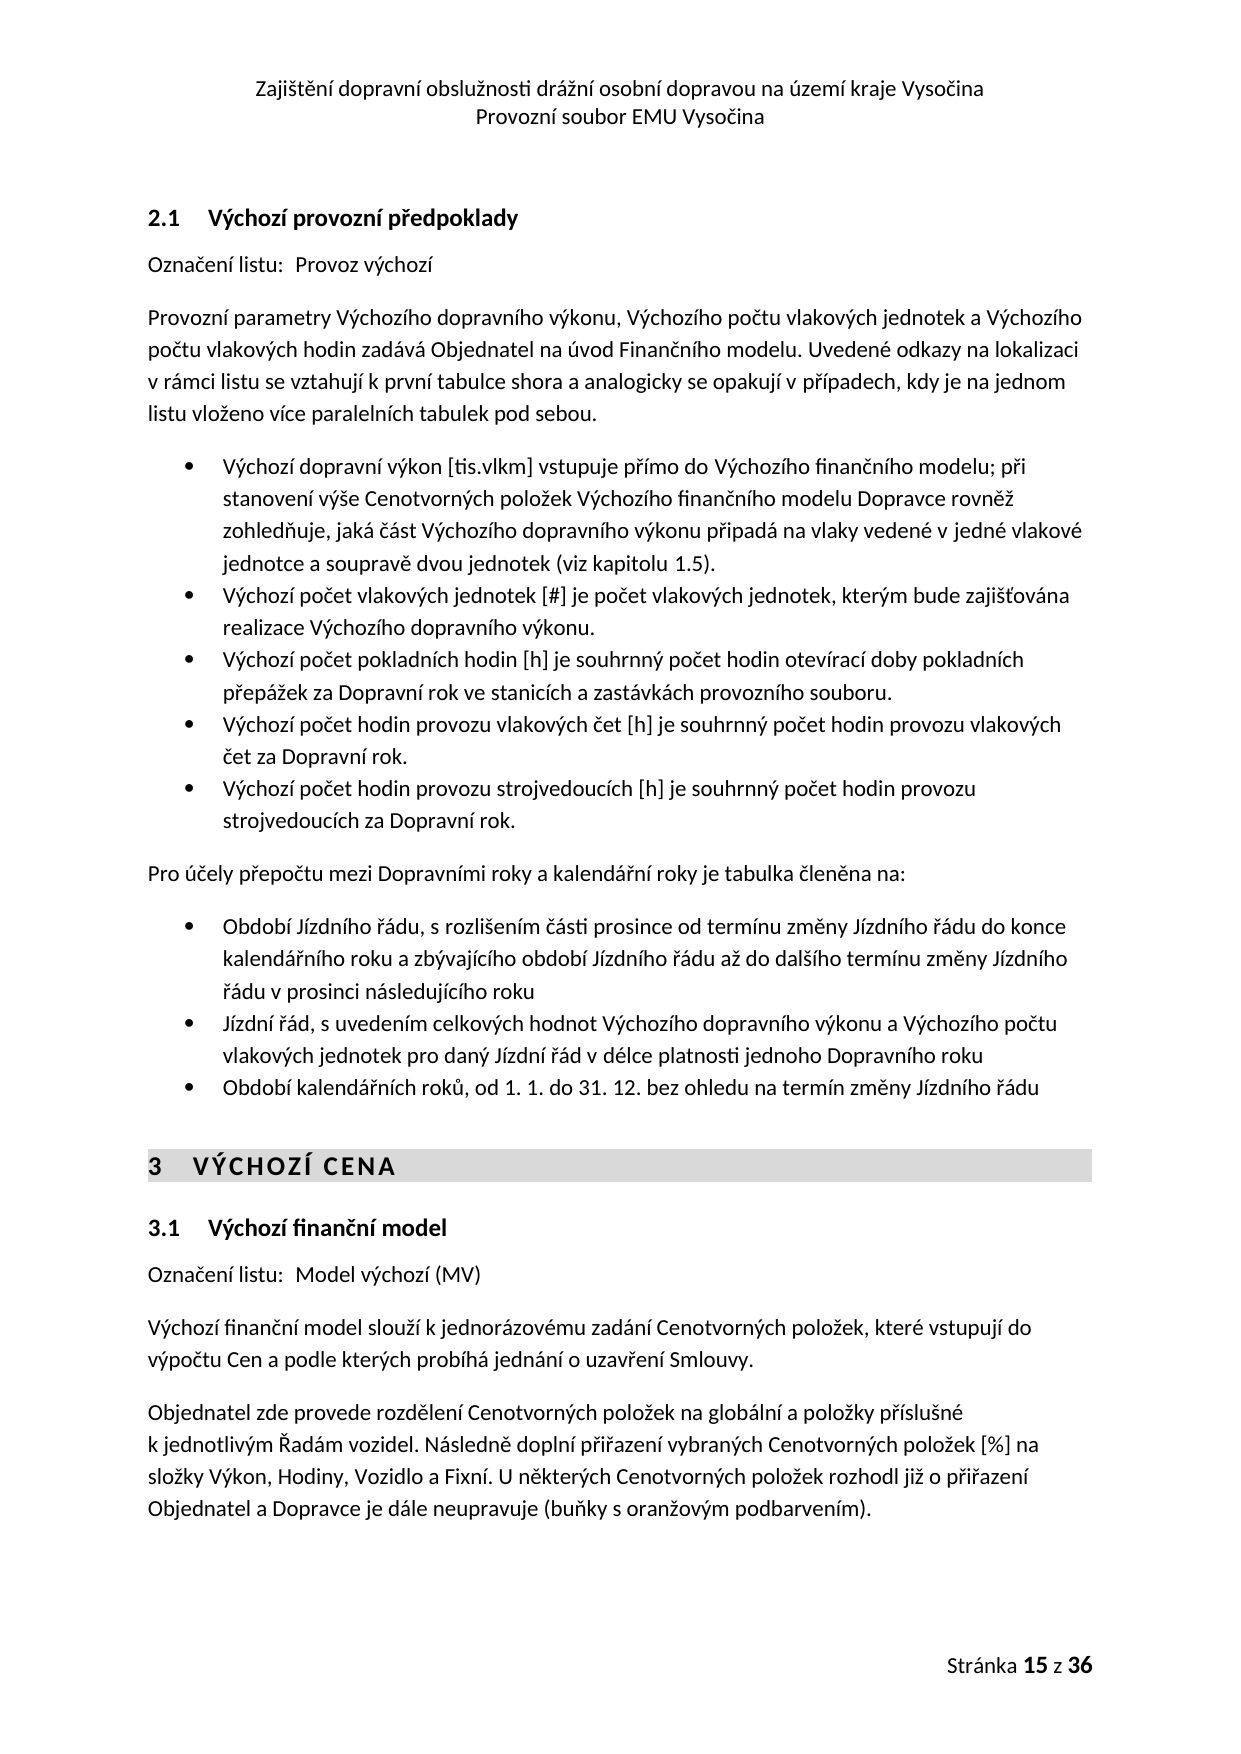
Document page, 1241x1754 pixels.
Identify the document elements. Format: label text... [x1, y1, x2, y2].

list Výchozí počet vlakových jednotek [#] je počet vlakových jednotek, kterým bude zajišťována realizace Výchozího dopravního výkonu. [185, 581, 1092, 641]
text Označení listu: Provoz výchozí [148, 250, 1092, 278]
subtitle Výchozí cena [148, 1149, 1092, 1182]
list Jízdní řád, s uvedením celkových hodnot Výchozího dopravního výkonu a Výchozího počtu vlakových jednotek pro daný Jízdní řád v délce platnosti jednoho Dopravního roku [185, 1009, 1092, 1069]
list Období Jízdního řádu, s rozlišením části prosince od termínu změny Jízdního řádu do konce kalendářního roku a zbývajícího období Jízdního řádu až do dalšího termínu změny Jízdního řádu v prosinci následujícího roku [185, 912, 1092, 1005]
list Výchozí počet pokladních hodin [h] je souhrnný počet hodin otevírací doby pokladních přepážek za Dopravní rok ve stanicích a zastávkách provozního souboru. [185, 645, 1092, 706]
subtitle Výchozí finanční model [148, 1212, 1092, 1243]
list Výchozí počet hodin provozu vlakových čet [h] je souhrnný počet hodin provozu vlakových čet za Dopravní rok. [185, 710, 1092, 770]
list Období kalendářních roků, od 1. 1. do 31. 12. bez ohledu na termín změny Jízdního řádu [185, 1073, 1092, 1101]
text Označení listu: Model výchozí (MV) [148, 1260, 1092, 1288]
text Objednatel zde provede rozdělení Cenotvorných položek na globální a položky příslušné k jednotlivým Řadám vozidel. Následně doplní přiřazení vybraných Cenotvorných položek [%] na složky Výkon, Hodiny, Vozidlo a Fixní. U některých Cenotvorných položek rozhodl již o přiřazení Objednatel a Dopravce je dále neupravuje (buňky s oranžovým podbarvením). [148, 1398, 1092, 1522]
text Pro účely přepočtu mezi Dopravními roky a kalendářní roky je tabulka členěna na: [148, 859, 1092, 887]
list Výchozí počet hodin provozu strojvedoucích [h] je souhrnný počet hodin provozu strojvedoucích za Dopravní rok. [185, 774, 1092, 834]
text Výchozí finanční model slouží k jednorázovému zadání Cenotvorných položek, které vstupují do výpočtu Cen a podle kterých probíhá jednání o uzavření Smlouvy. [148, 1313, 1092, 1373]
list Výchozí dopravní výkon [tis.vlkm] vstupuje přímo do Výchozího finančního modelu; při stanovení výše Cenotvorných položek Výchozího finančního modelu Dopravce rovněž zohledňuje, jaká část Výchozího dopravního výkonu připadá na vlaky vedené v jedné vlakové jednotce a soupravě dvou jednotek (viz kapitolu 1.5). [185, 452, 1092, 577]
text Provozní parametry Výchozího dopravního výkonu, Výchozího počtu vlakových jednotek a Výchozího počtu vlakových hodin zadává Objednatel na úvod Finančního modelu. Uvedené odkazy na lokalizaci v rámci listu se vztahují k první tabulce shora a analogicky se opakují v případech, kdy je na jednom listu vloženo více paralelních tabulek pod sebou. [148, 303, 1092, 427]
subtitle Výchozí provozní předpoklady [148, 202, 1092, 233]
